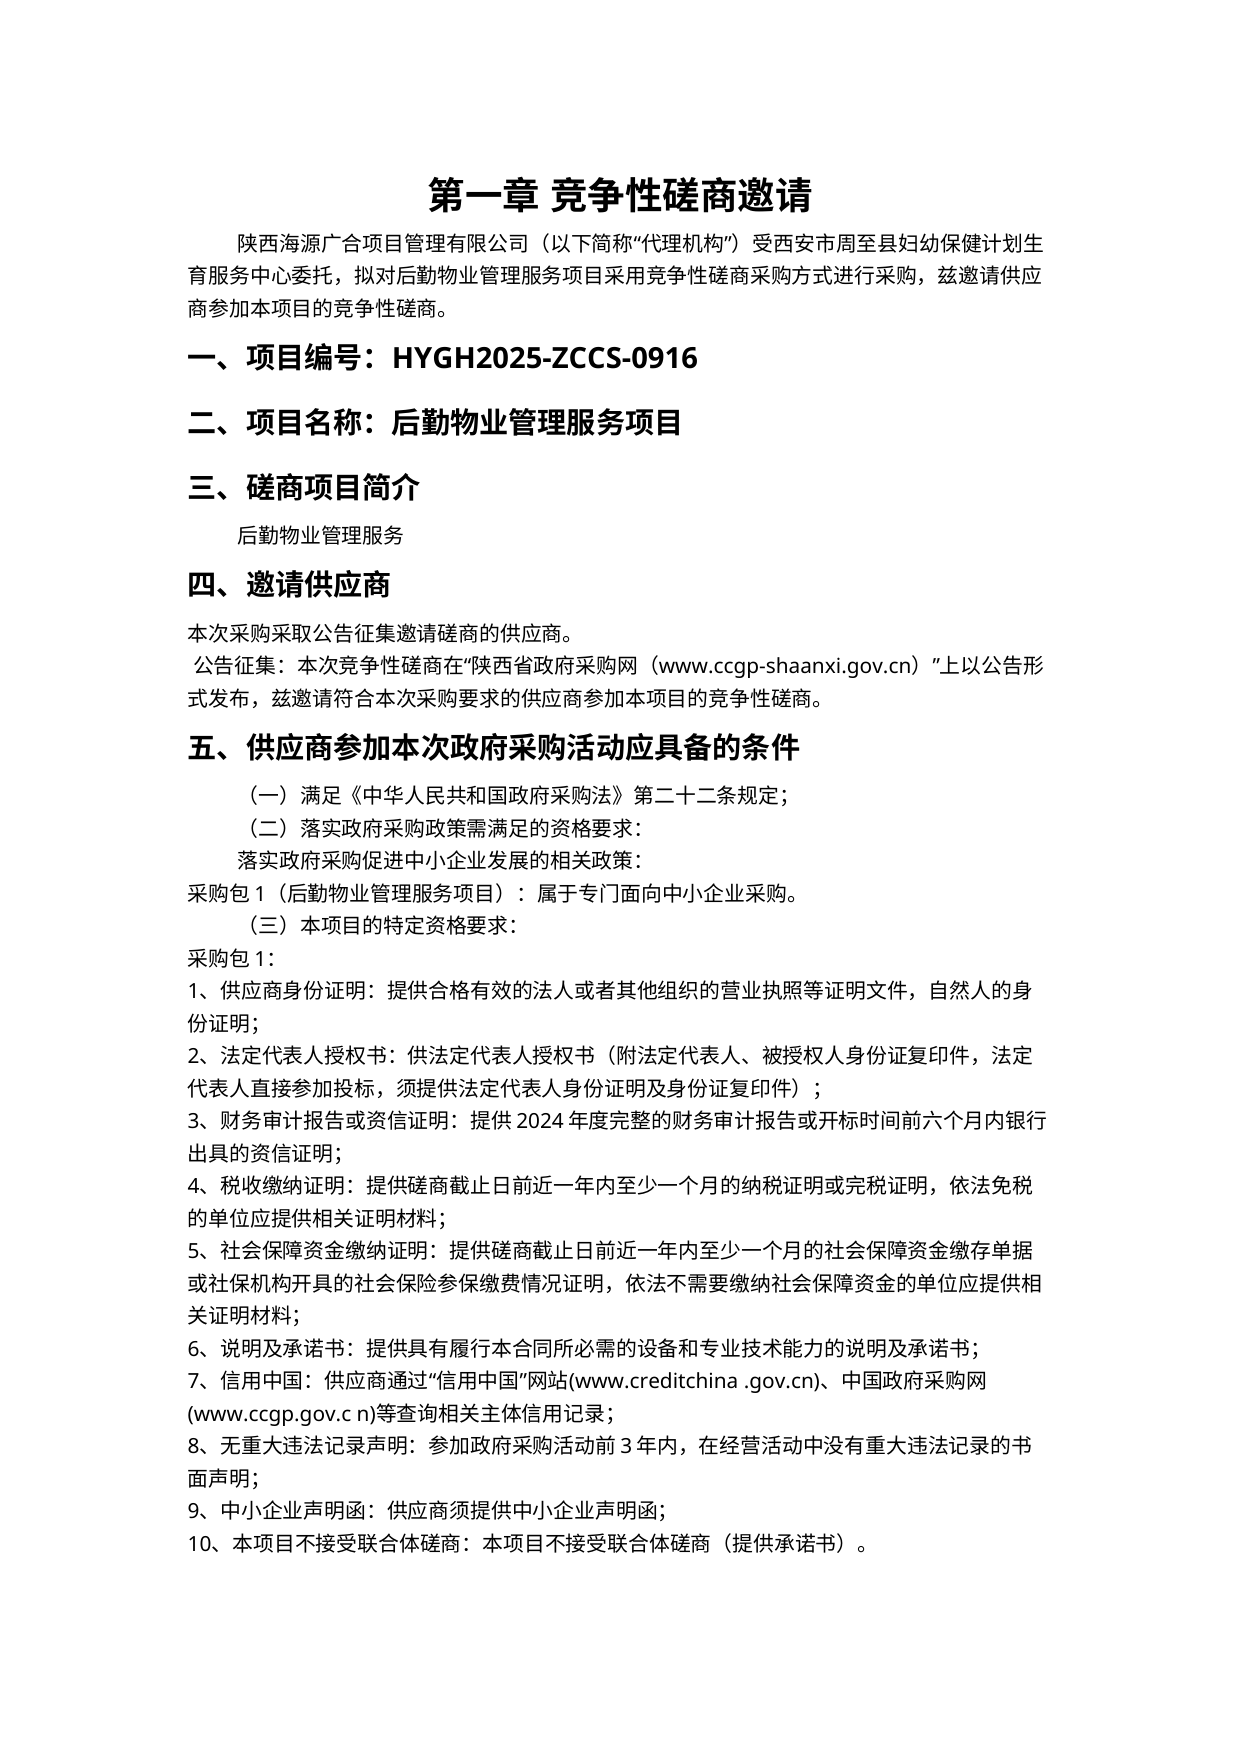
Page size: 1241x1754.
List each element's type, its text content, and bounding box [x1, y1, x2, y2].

text 四、邀请供应商 [187, 552, 1053, 617]
text 公告征集：本次竞争性磋商在“陕西省政府采购网（www.ccgp-shaanxi.gov.cn）”上以公告形式发布，兹邀请符合本次采购要求的供应商参加本项目的竞争性磋商。 [187, 649, 1053, 714]
text 陕西海源广合项目管理有限公司（以下简称“代理机构”）受西安市周至县妇幼保健计划生育服务中心委托，拟对后勤物业管理服务项目采用竞争性磋商采购方式进行采购，兹邀请供应商参加本项目的竞争性磋商。 [187, 227, 1053, 324]
text 4、税收缴纳证明：提供磋商截止日前近一年内至少一个月的纳税证明或完税证明，依法免税的单位应提供相关证明材料； [187, 1169, 1053, 1234]
text （一）满足《中华人民共和国政府采购法》第二十二条规定； [187, 779, 1053, 812]
text 二、项目名称：后勤物业管理服务项目 [187, 389, 1053, 454]
text 1、供应商身份证明：提供合格有效的法人或者其他组织的营业执照等证明文件，自然人的身份证明； [187, 974, 1053, 1039]
text 第一章 竞争性磋商邀请 [187, 162, 1053, 227]
text 6、说明及承诺书：提供具有履行本合同所必需的设备和专业技术能力的说明及承诺书； [187, 1332, 1053, 1364]
text 落实政府采购促进中小企业发展的相关政策： [187, 844, 1053, 877]
text （三）本项目的特定资格要求： [187, 909, 1053, 942]
text 7、信用中国：供应商通过“信用中国”网站(www.creditchina .gov.cn)、中国政府采购网(www.ccgp.gov.c n)等查询相关主体信用记录； [187, 1364, 1053, 1429]
text 采购包1（后勤物业管理服务项目）：属于专门面向中小企业采购。 [187, 877, 1053, 909]
text 3、财务审计报告或资信证明：提供2024年度完整的财务审计报告或开标时间前六个月内银行出具的资信证明； [187, 1104, 1053, 1169]
text 5、社会保障资金缴纳证明：提供磋商截止日前近一年内至少一个月的社会保障资金缴存单据或社保机构开具的社会保险参保缴费情况证明，依法不需要缴纳社会保障资金的单位应提供相关证明材料； [187, 1234, 1053, 1332]
text 五、供应商参加本次政府采购活动应具备的条件 [187, 714, 1053, 779]
text 后勤物业管理服务 [187, 519, 1053, 552]
text 三、磋商项目简介 [187, 454, 1053, 519]
text 本次采购采取公告征集邀请磋商的供应商。 [187, 617, 1053, 649]
text 9、中小企业声明函：供应商须提供中小企业声明函； [187, 1494, 1053, 1527]
text 10、本项目不接受联合体磋商：本项目不接受联合体磋商（提供承诺书）。 [187, 1527, 1053, 1559]
text 采购包1： [187, 942, 1053, 974]
text 8、无重大违法记录声明：参加政府采购活动前3年内，在经营活动中没有重大违法记录的书面声明； [187, 1429, 1053, 1494]
text 2、法定代表人授权书：供法定代表人授权书（附法定代表人、被授权人身份证复印件，法定代表人直接参加投标，须提供法定代表人身份证明及身份证复印件）； [187, 1039, 1053, 1104]
text （二）落实政府采购政策需满足的资格要求： [187, 812, 1053, 844]
text 一、项目编号：HYGH2025-ZCCS-0916 [187, 324, 1053, 389]
